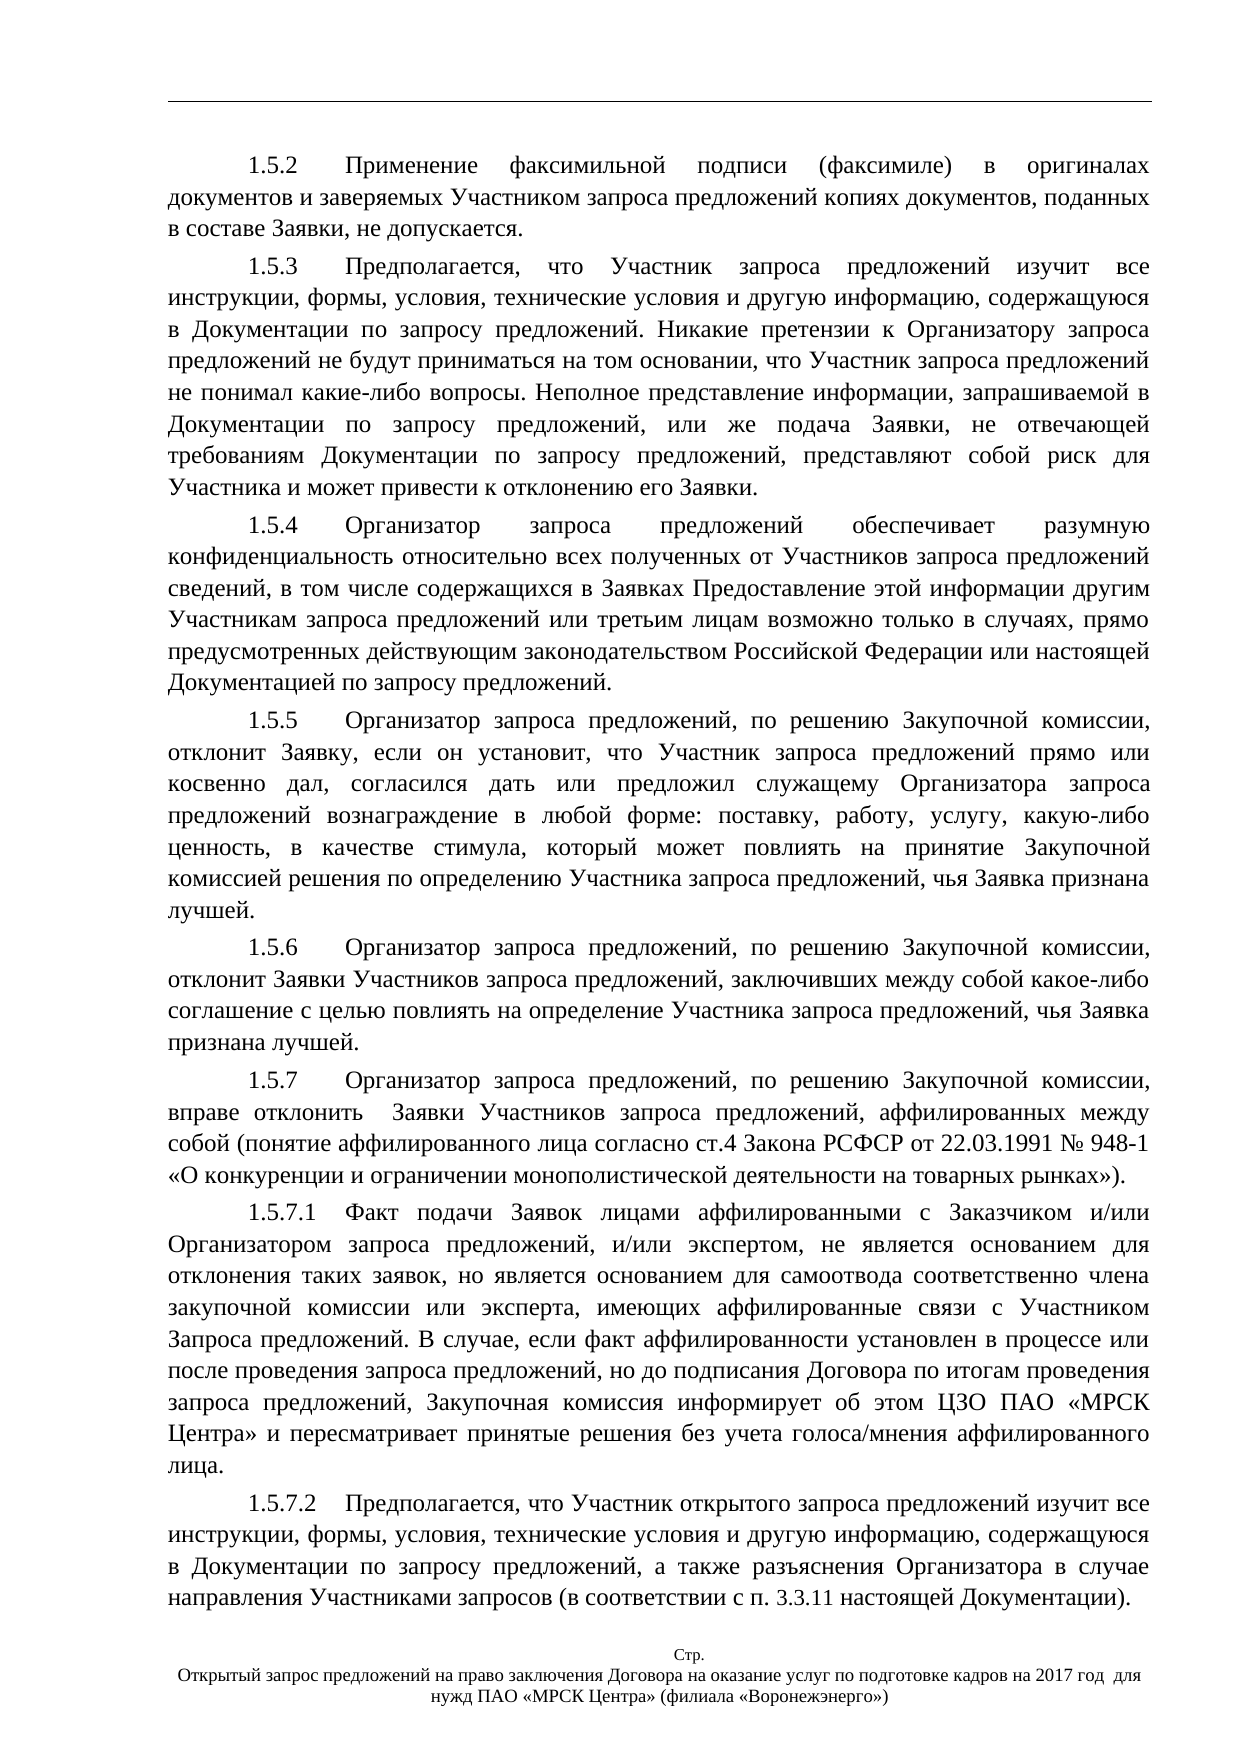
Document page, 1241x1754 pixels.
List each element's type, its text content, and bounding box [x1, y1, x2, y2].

list Применение факсимильной подписи (факсимиле) в оригиналах документов и заверяемых Участником запроса предложений копиях документов, поданных в составе Заявки, не допускается. [168, 150, 1150, 242]
list Факт подачи Заявок лицами аффилированными с Заказчиком и/или Организатором запроса предложений, и/или экспертом, не является основанием для отклонения таких заявок, но является основанием для самоотвода соответственно члена закупочной комиссии или эксперта, имеющих аффилированные связи с Участником Запроса предложений. В случае, если факт аффилированности установлен в процессе или после проведения запроса предложений, но до подписания Договора по итогам проведения запроса предложений, Закупочная комиссия информирует об этом ЦЗО ПАО «МРСК Центра» и пересматривает принятые решения без учета голоса/мнения аффилированного лица. [168, 1197, 1150, 1479]
list Организатор запроса предложений, по решению Закупочной комиссии, отклонит Заявку, если он установит, что Участник запроса предложений прямо или косвенно дал, согласился дать или предложил служащему Организатора запроса предложений вознаграждение в любой форме: поставку, работу, услугу, какую-либо ценность, в качестве стимула, который может повлиять на принятие Закупочной комиссией решения по определению Участника запроса предложений, чья Заявка признана лучшей. [168, 705, 1150, 923]
list Организатор запроса предложений, по решению Закупочной комиссии, отклонит Заявки Участников запроса предложений, заключивших между собой какое-либо соглашение с целью повлиять на определение Участника запроса предложений, чья Заявка признана лучшей. [168, 932, 1150, 1056]
list Организатор запроса предложений обеспечивает разумную конфиденциальность относительно всех полученных от Участников запроса предложений сведений, в том числе содержащихся в Заявках Предоставление этой информации другим Участникам запроса предложений или третьим лицам возможно только в случаях, прямо предусмотренных действующим законодательством Российской Федерации или настоящей Документацией по запросу предложений. [168, 510, 1150, 696]
list Организатор запроса предложений, по решению Закупочной комиссии, вправе отклонить Заявки Участников запроса предложений, аффилированных между собой (понятие аффилированного лица согласно ст.4 Закона РСФСР от 22.03.1991 № 948-1 «О конкуренции и ограничении монополистической деятельности на товарных рынках»). [168, 1065, 1150, 1188]
list Предполагается, что Участник открытого запроса предложений изучит все инструкции, формы, условия, технические условия и другую информацию, содержащуюся в Документации по запросу предложений, а также разъяснения Организатора в случае направления Участниками запросов (в соответствии с п. 3.3.11 настоящей Документации). [168, 1488, 1150, 1611]
list Предполагается, что Участник запроса предложений изучит все инструкции, формы, условия, технические условия и другую информацию, содержащуюся в Документации по запросу предложений. Никакие претензии к Организатору запроса предложений не будут приниматься на том основании, что Участник запроса предложений не понимал какие-либо вопросы. Неполное представление информации, запрашиваемой в Документации по запросу предложений, или же подача Заявки, не отвечающей требованиям Документации по запросу предложений, представляют собой риск для Участника и может привести к отклонению его Заявки. [168, 251, 1150, 501]
